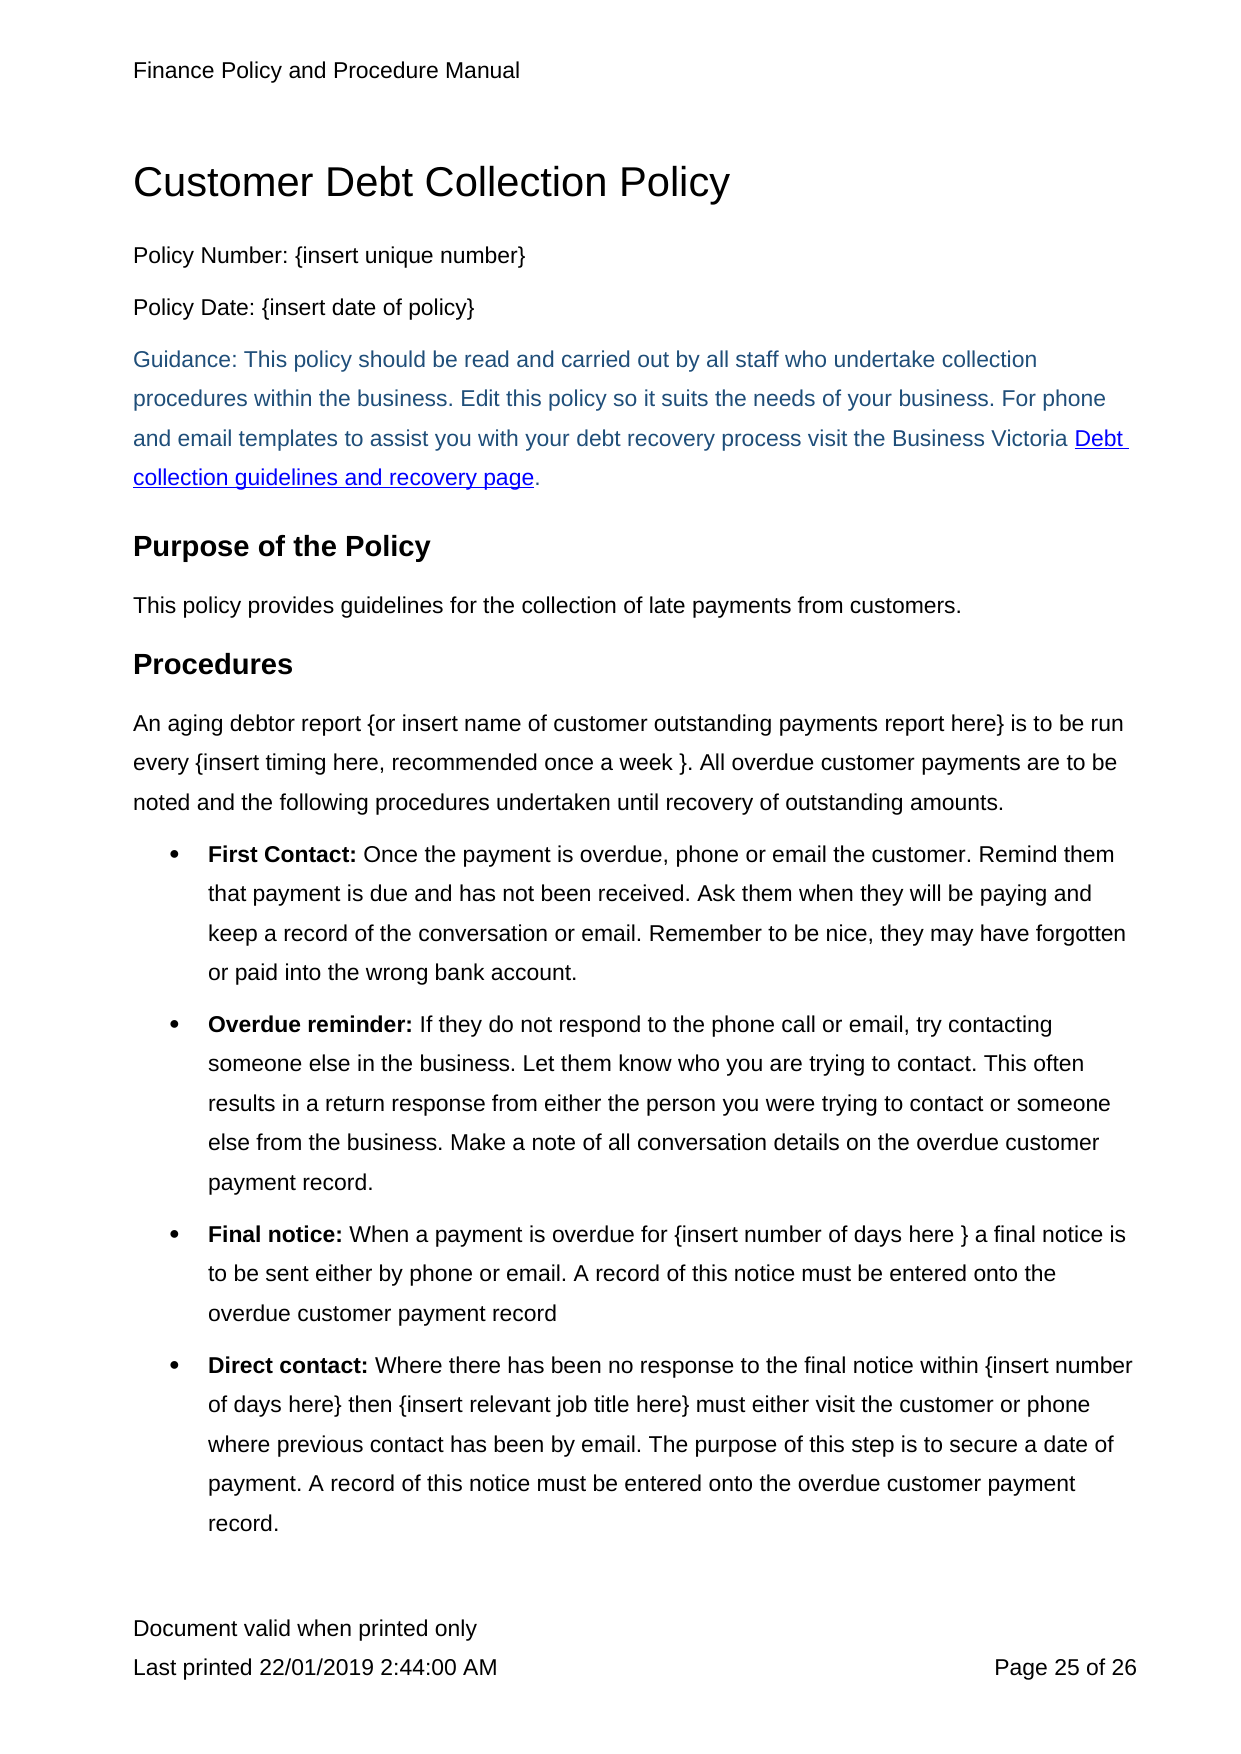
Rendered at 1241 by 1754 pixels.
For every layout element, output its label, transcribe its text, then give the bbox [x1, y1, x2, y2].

subtitle Purpose of the Policy [133, 529, 1137, 562]
list Direct contact: Where there has been no response to the final notice within {insert number of days here} then {insert relevant job title here} must either visit the customer or phone where previous contact has been by email. The purpose of this step is to secure a date of payment. A record of this notice must be entered onto the overdue customer payment record. [170, 1352, 1137, 1536]
subtitle Procedures [133, 647, 1137, 680]
text This policy provides guidelines for the collection of late payments from customers. [133, 592, 1137, 618]
list Overdue reminder: If they do not respond to the phone call or email, try contacting someone else in the business. Let them know who you are trying to contact. This often results in a return response from either the person you were trying to contact or someone else from the business. Make a note of all conversation details on the overdue customer payment record. [170, 1011, 1137, 1195]
text Guidance: This policy should be read and carried out by all staff who undertake collection procedures within the business. Edit this policy so it suits the needs of your business. For phone and email templates to assist you with your debt recovery process visit the Business Victoria Debt collection guidelines and recovery page. [133, 346, 1137, 491]
text Policy Date: {insert date of policy} [133, 294, 1137, 320]
list Final notice: When a payment is overdue for {insert number of days here } a final notice is to be sent either by phone or email. A record of this notice must be entered onto the overdue customer payment record [170, 1221, 1137, 1326]
subtitle Customer Debt Collection Policy [133, 157, 1137, 205]
list First Contact: Once the payment is overdue, phone or email the customer. Remind them that payment is due and has not been received. Ask them when they will be paying and keep a record of the conversation or email. Remember to be nice, they may have forgotten or paid into the wrong bank account. [170, 841, 1137, 985]
text Policy Number: {insert unique number} [133, 242, 1137, 268]
text An aging debtor report {or insert name of customer outstanding payments report here} is to be run every {insert timing here, recommended once a week }. All overdue customer payments are to be noted and the following procedures undertaken until recovery of outstanding amounts. [133, 709, 1137, 815]
